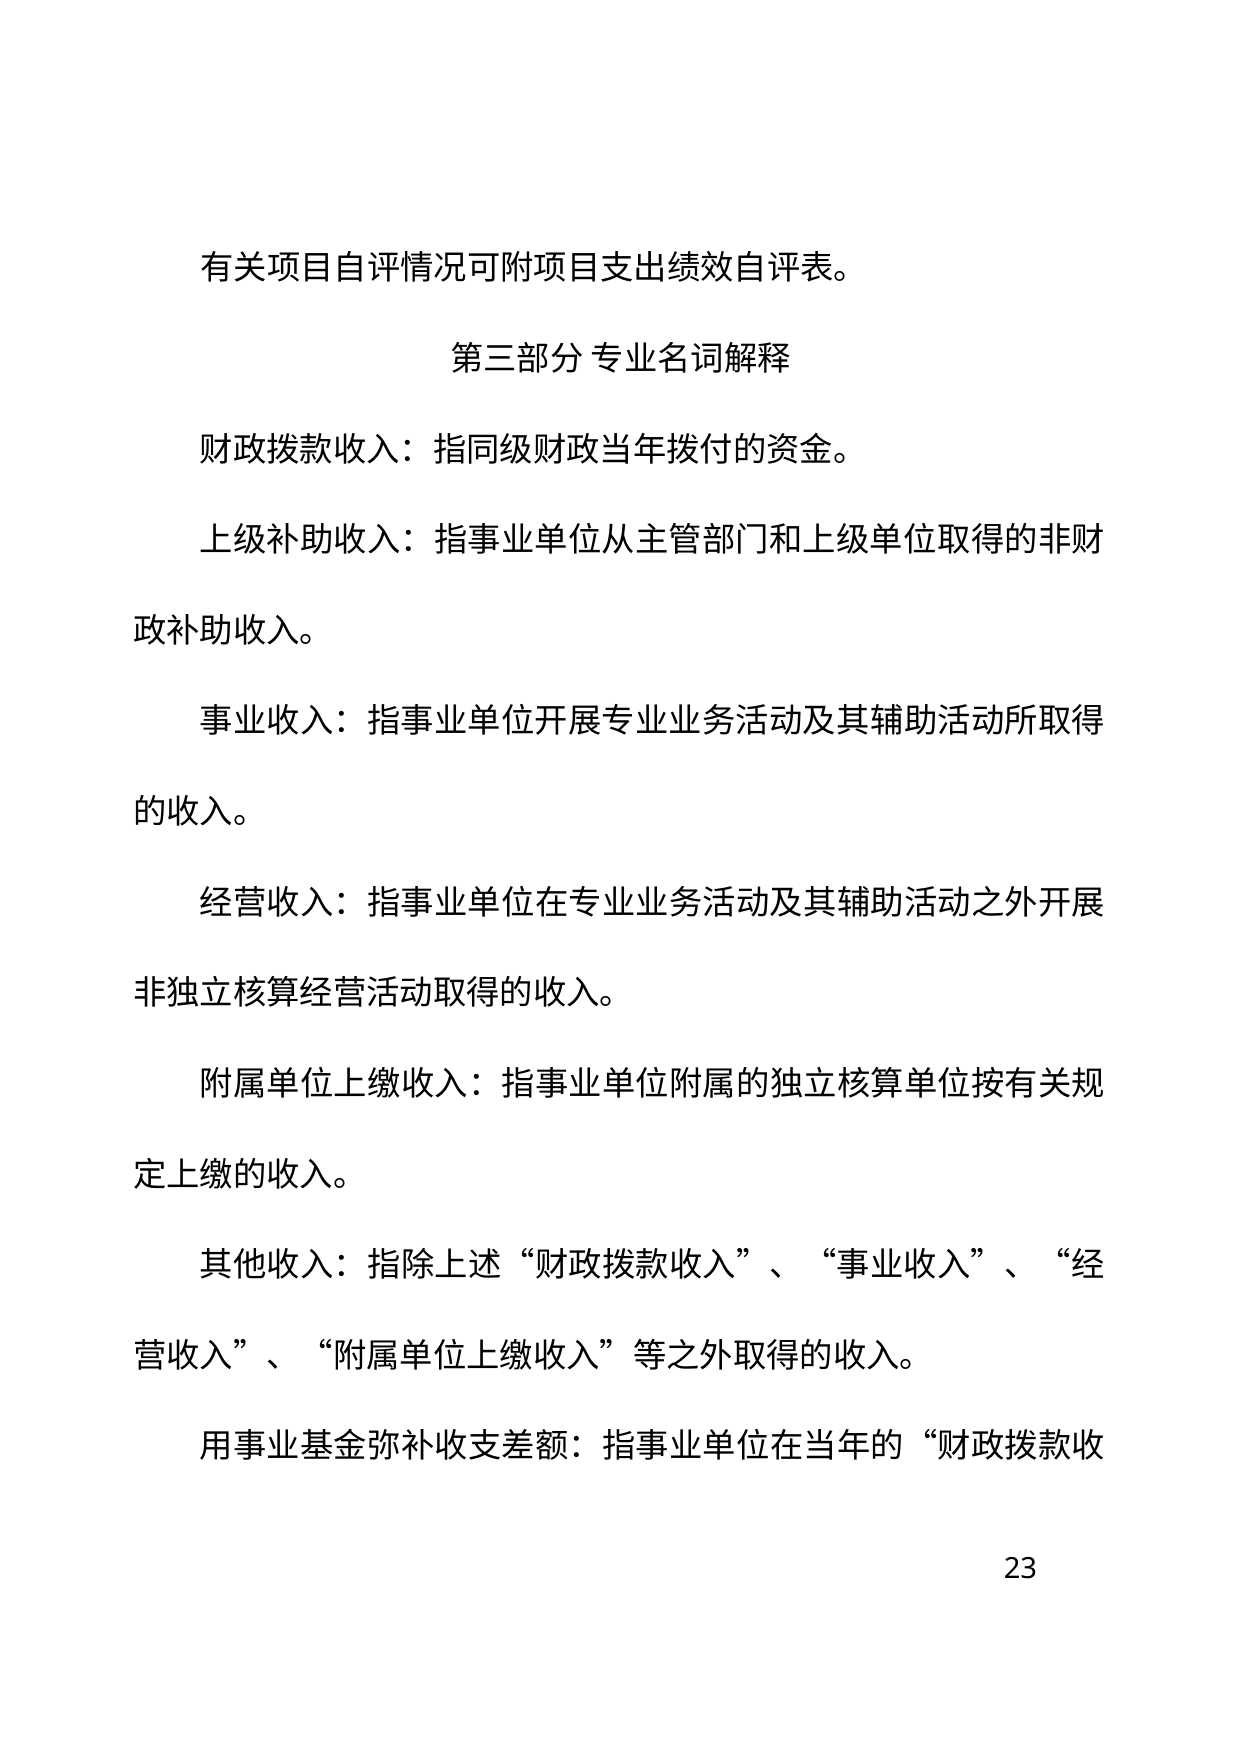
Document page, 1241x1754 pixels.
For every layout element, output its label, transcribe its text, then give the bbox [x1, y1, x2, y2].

text 事业收入：指事业单位开展专业业务活动及其辅助活动所取得的收入。 [133, 673, 1107, 854]
text 有关项目自评情况可附项目支出绩效自评表。 [133, 220, 1107, 311]
text 上级补助收入：指事业单位从主管部门和上级单位取得的非财政补助收入。 [133, 492, 1107, 673]
text 其他收入：指除上述“财政拨款收入”、“事业收入”、“经营收入”、“附属单位上缴收入”等之外取得的收入。 [133, 1217, 1107, 1398]
text 经营收入：指事业单位在专业业务活动及其辅助活动之外开展非独立核算经营活动取得的收入。 [133, 854, 1107, 1036]
text 财政拨款收入：指同级财政当年拨付的资金。 [133, 401, 1107, 492]
text 第三部分 专业名词解释 [133, 311, 1107, 401]
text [133, 1398, 1107, 1489]
text 附属单位上缴收入：指事业单位附属的独立核算单位按有关规定上缴的收入。 [133, 1036, 1107, 1217]
